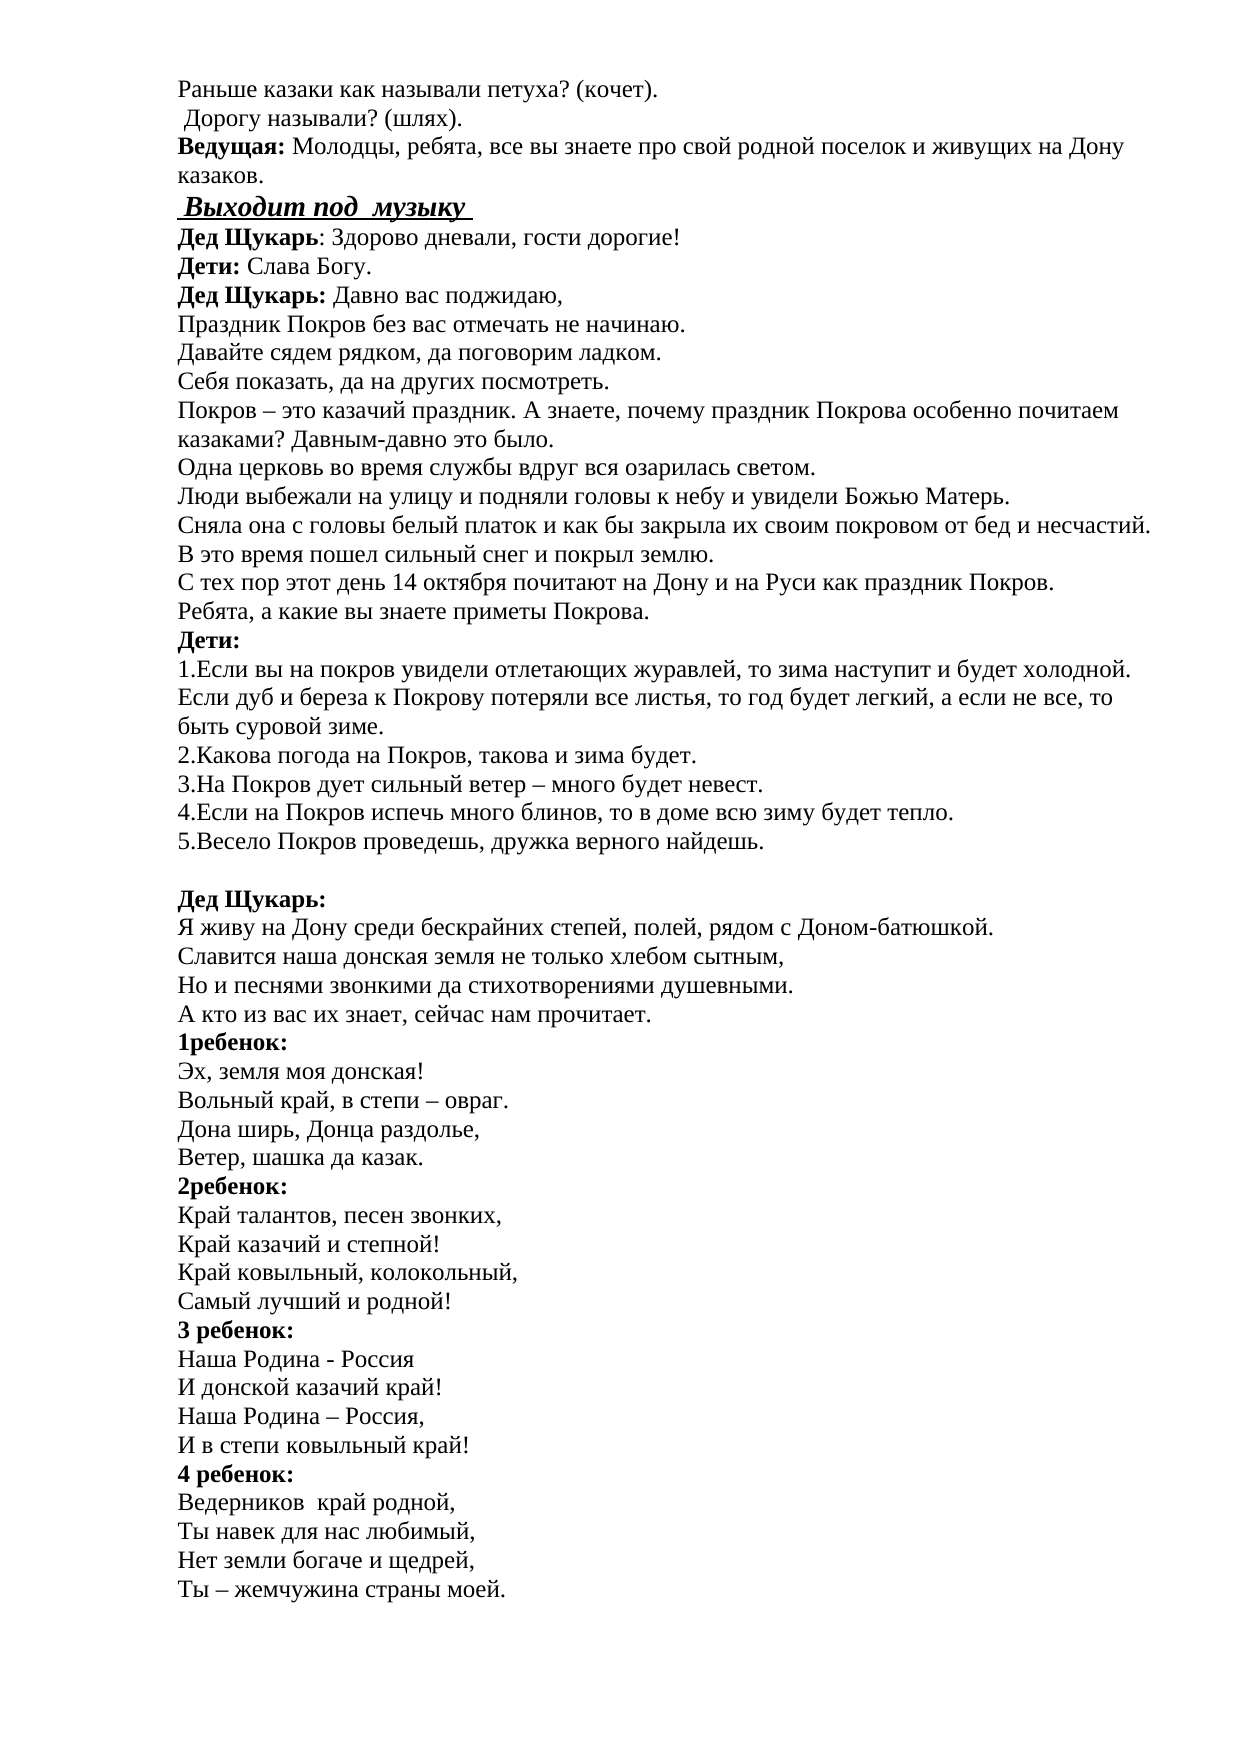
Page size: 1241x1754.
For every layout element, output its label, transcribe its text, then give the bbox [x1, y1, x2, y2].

text Ведерников край родной, [177, 1487, 1152, 1516]
text 4 ребенок: [177, 1459, 1152, 1487]
text Эх, земля моя донская! [177, 1056, 1152, 1085]
text 1.Если вы на покров увидели отлетающих журавлей, то зима наступит и будет холодной. [177, 654, 1152, 682]
text Дед Щукарь: [177, 884, 1152, 912]
text Дорогу называли? (шлях). [177, 103, 1152, 131]
text Край талантов, песен звонких, [177, 1200, 1152, 1229]
text С тех пор этот день 14 октября почитают на Дону и на Руси как праздник Покров. [177, 567, 1152, 596]
text Покров – это казачий праздник. А знаете, почему праздник Покрова особенно почитаем казаками? Давным-давно это было. [177, 395, 1152, 452]
text Славится наша донская земля не только хлебом сытным, [177, 941, 1152, 970]
text 5.Весело Покров проведешь, дружка верного найдешь. [177, 826, 1152, 855]
text Ветер, шашка да казак. [177, 1142, 1152, 1171]
text Ты навек для нас любимый, [177, 1516, 1152, 1545]
text А кто из вас их знает, сейчас нам прочитает. [177, 999, 1152, 1027]
text Край казачий и степной! [177, 1229, 1152, 1257]
text Дети: Слава Богу. [177, 251, 1152, 280]
text Праздник Покров без вас отмечать не начинаю. [177, 309, 1152, 337]
text И в степи ковыльный край! [177, 1430, 1152, 1459]
text 1ребенок: [177, 1027, 1152, 1056]
text Дети: [177, 625, 1152, 654]
text Давайте сядем рядком, да поговорим ладком. [177, 337, 1152, 366]
text Ребята, а какие вы знаете приметы Покрова. [177, 596, 1152, 625]
text Люди выбежали на улицу и подняли головы к небу и увидели Божью Матерь. [177, 481, 1152, 510]
text Вольный край, в степи – овраг. [177, 1085, 1152, 1114]
text И донской казачий край! [177, 1372, 1152, 1401]
text Я живу на Дону среди бескрайних степей, полей, рядом с Доном-батюшкой. [177, 912, 1152, 941]
text Наша Родина - Россия [177, 1344, 1152, 1372]
text Ведущая: Молодцы, ребята, все вы знаете про свой родной поселок и живущих на Дону казаков. [177, 131, 1152, 189]
text 4.Если на Покров испечь много блинов, то в доме всю зиму будет тепло. [177, 797, 1152, 826]
text 3 ребенок: [177, 1315, 1152, 1344]
text Раньше казаки как называли петуха? (кочет). [177, 74, 1152, 103]
text Край ковыльный, колокольный, [177, 1257, 1152, 1286]
text Дед Щукарь: Давно вас поджидаю, [177, 280, 1152, 309]
text Сняла она с головы белый платок и как бы закрыла их своим покровом от бед и несчастий. В это время пошел сильный снег и покрыл землю. [177, 510, 1152, 567]
text Одна церковь во время службы вдруг вся озарилась светом. [177, 452, 1152, 481]
text Наша Родина – Россия, [177, 1401, 1152, 1430]
text Если дуб и береза к Покрову потеряли все листья, то год будет легкий, а если не все, то быть суровой зиме. [177, 682, 1152, 740]
text 2.Какова погода на Покров, такова и зима будет. [177, 740, 1152, 769]
text Но и песнями звонкими да стихотворениями душевными. [177, 970, 1152, 999]
text Выходит под музыку [177, 189, 1152, 222]
text Дона ширь, Донца раздолье, [177, 1114, 1152, 1142]
text Себя показать, да на других посмотреть. [177, 366, 1152, 395]
text 3.На Покров дует сильный ветер – много будет невест. [177, 769, 1152, 797]
text Ты – жемчужина страны моей. [177, 1574, 1152, 1602]
text Нет земли богаче и щедрей, [177, 1545, 1152, 1574]
text Самый лучший и родной! [177, 1286, 1152, 1315]
text Дед Щукарь: Здорово дневали, гости дорогие! [177, 222, 1152, 251]
text 2ребенок: [177, 1171, 1152, 1200]
